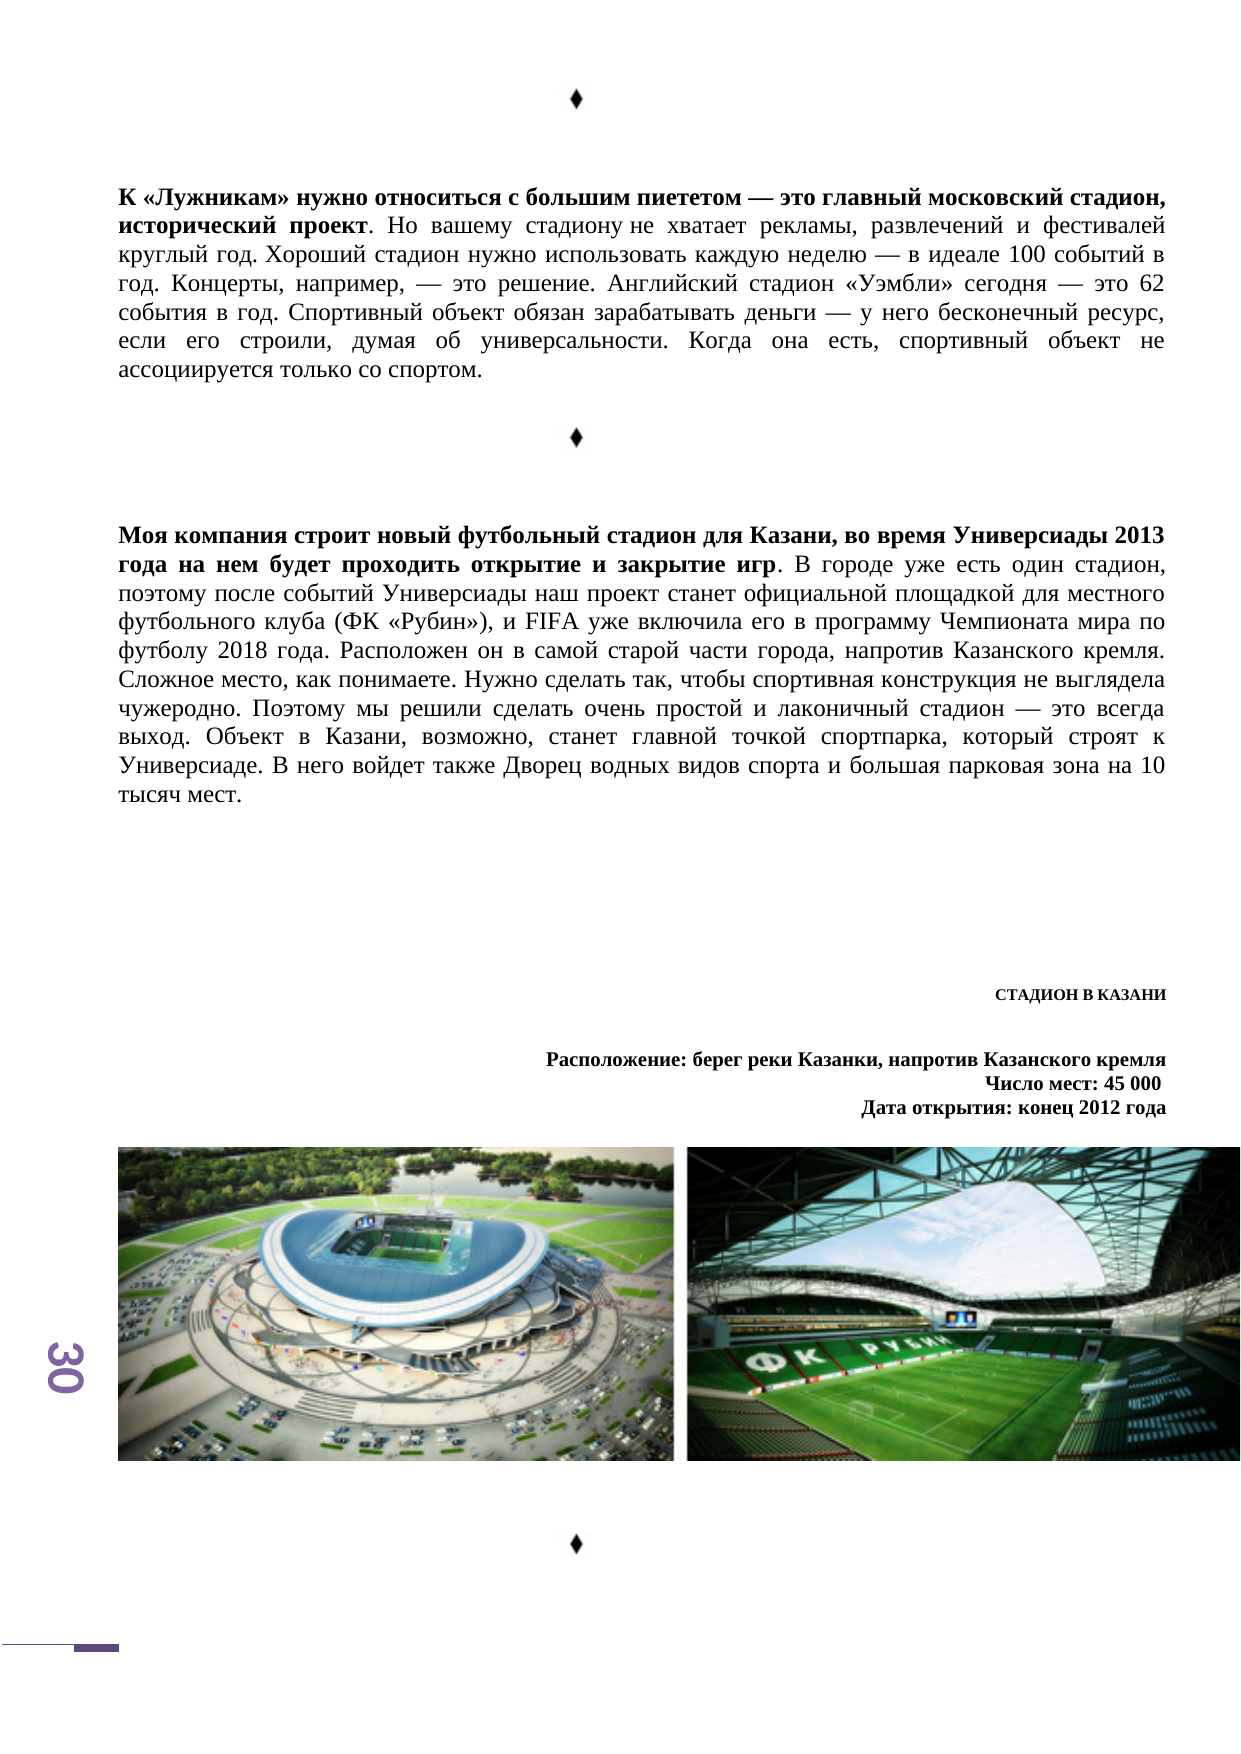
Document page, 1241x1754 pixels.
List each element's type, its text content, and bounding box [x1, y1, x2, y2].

text СТАДИОН В КАЗАНИ [118, 953, 1166, 1017]
text Моя компания строит новый футбольный стадион для Казани, во время Универсиады 2013 года на нем будет проходить открытие и закрытие игр. В городе уже есть один стадион, поэтому после событий Универсиады наш проект станет официальной площадкой для местного футбольного клуба (ФК «Рубин»﻿), и FIFA уже включила его в программу Чемпионата мира по футболу 2018 года. Расположен он в самой старой части города, напротив Казанского кремля. Сложное место, как понимаете. Нужно сделать так, чтобы спортивная конструкция не выглядела чужеродно. Поэтому мы решили сделать очень простой и лаконичный стадион — это всегда выход. Объект в Казани, возможно, станет главной точкой спортпарка, который строят к Универсиаде. В него войдет также Дворец водных видов спорта и большая парковая зона на 10 тысяч мест. [118, 520, 1166, 808]
picture [118, 1518, 1040, 1569]
picture [118, 73, 1040, 124]
text К «Лужникам» нужно относиться с большим пиететом — это главный московский стадион, исторический проект. Но вашему стадиону не хватает рекламы, развлечений и фестивалей круглый год. Хороший стадион нужно использовать каждую неделю — в идеале 100 событий в год. Концерты, например, — это решение. Английский стадион «Уэмбли» сегодня — это 62 события в год. Спортивный объект обязан зарабатывать деньги — у него бесконечный ресурс, если его строили, думая об универсальности. Когда она есть, спортивный объект не ассоциируется только со спортом. [118, 182, 1166, 383]
picture [118, 412, 1040, 462]
text Расположение: берег реки Казанки, напротив Казанского кремля Число мест: 45 000 Дата открытия: конец 2012 года [118, 1047, 1166, 1119]
picture [118, 1147, 1241, 1461]
